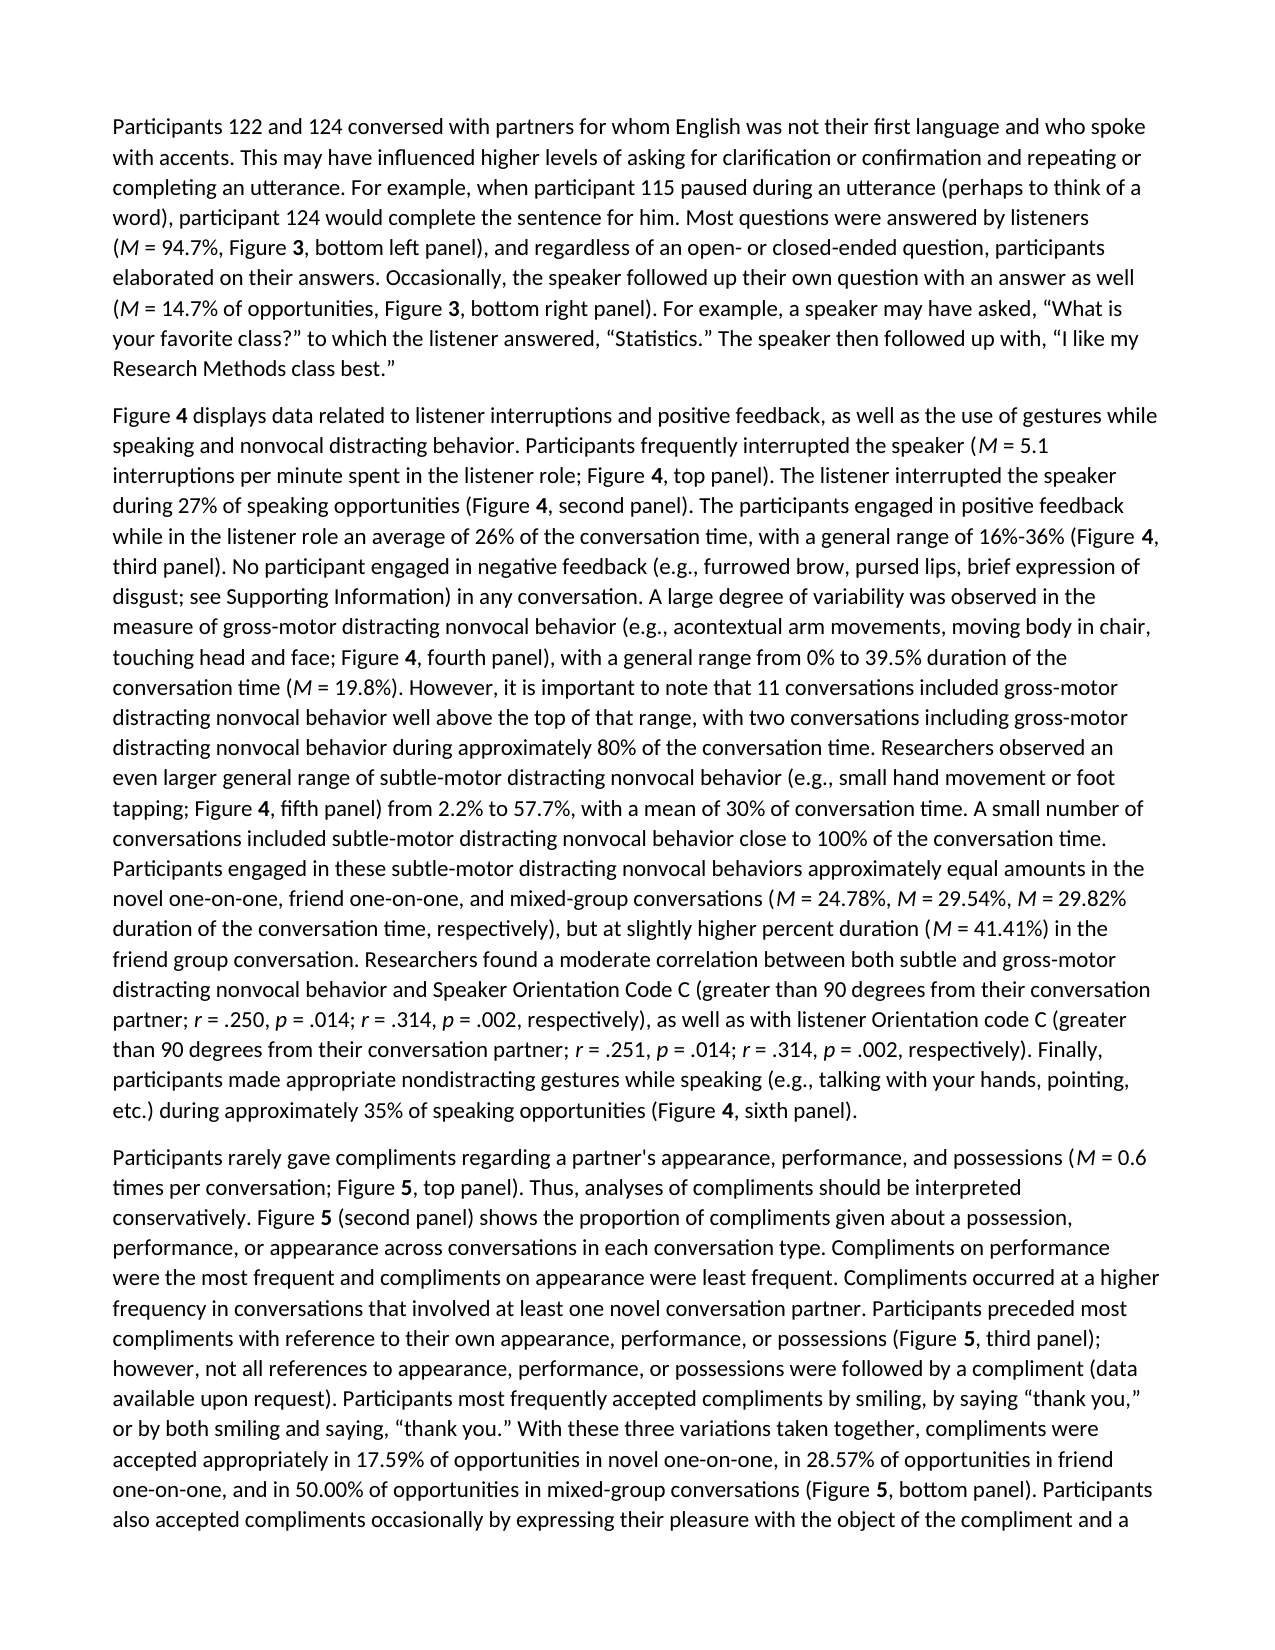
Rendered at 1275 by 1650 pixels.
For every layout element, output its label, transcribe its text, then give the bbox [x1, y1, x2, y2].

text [112, 1143, 1162, 1533]
text Figure 4 displays data related to listener interruptions and positive feedback, as well as the use of gestures while speaking and nonvocal distracting behavior. Participants frequently interrupted the speaker (M = 5.1 interruptions per minute spent in the listener role; Figure 4, top panel). The listener interrupted the speaker during 27% of speaking opportunities (Figure 4, second panel). The participants engaged in positive feedback while in the listener role an average of 26% of the conversation time, with a general range of 16%-36% (Figure 4, third panel). No participant engaged in negative feedback (e.g., furrowed brow, pursed lips, brief expression of disgust; see Supporting Information) in any conversation. A large degree of variability was observed in the measure of gross-motor distracting nonvocal behavior (e.g., acontextual arm movements, moving body in chair, touching head and face; Figure 4, fourth panel), with a general range from 0% to 39.5% duration of the conversation time (M = 19.8%). However, it is important to note that 11 conversations included gross-motor distracting nonvocal behavior well above the top of that range, with two conversations including gross-motor distracting nonvocal behavior during approximately 80% of the conversation time. Researchers observed an even larger general range of subtle-motor distracting nonvocal behavior (e.g., small hand movement or foot tapping; Figure 4, fifth panel) from 2.2% to 57.7%, with a mean of 30% of conversation time. A small number of conversations included subtle-motor distracting nonvocal behavior close to 100% of the conversation time. Participants engaged in these subtle-motor distracting nonvocal behaviors approximately equal amounts in the novel one-on-one, friend one-on-one, and mixed-group conversations (M = 24.78%, M = 29.54%, M = 29.82% duration of the conversation time, respectively), but at slightly higher percent duration (M = 41.41%) in the friend group conversation. Researchers found a moderate correlation between both subtle and gross-motor distracting nonvocal behavior and Speaker Orientation Code C (greater than 90 degrees from their conversation partner; r = .250, p = .014; r = .314, p = .002, respectively), as well as with listener Orientation code C (greater than 90 degrees from their conversation partner; r = .251, p = .014; r = .314, p = .002, respectively). Finally, participants made appropriate nondistracting gestures while speaking (e.g., talking with your hands, pointing, etc.) during approximately 35% of speaking opportunities (Figure 4, sixth panel). [112, 401, 1162, 1124]
text Participants 122 and 124 conversed with partners for whom English was not their first language and who spoke with accents. This may have influenced higher levels of asking for clarification or confirmation and repeating or completing an utterance. For example, when participant 115 paused during an utterance (perhaps to think of a word), participant 124 would complete the sentence for him. Most questions were answered by listeners (M = 94.7%, Figure 3, bottom left panel), and regardless of an open- or closed-ended question, participants elaborated on their answers. Occasionally, the speaker followed up their own question with an answer as well (M = 14.7% of opportunities, Figure 3, bottom right panel). For example, a speaker may have asked, “What is your favorite class?” to which the listener answered, “Statistics.” The speaker then followed up with, “I like my Research Methods class best.” [112, 112, 1162, 382]
